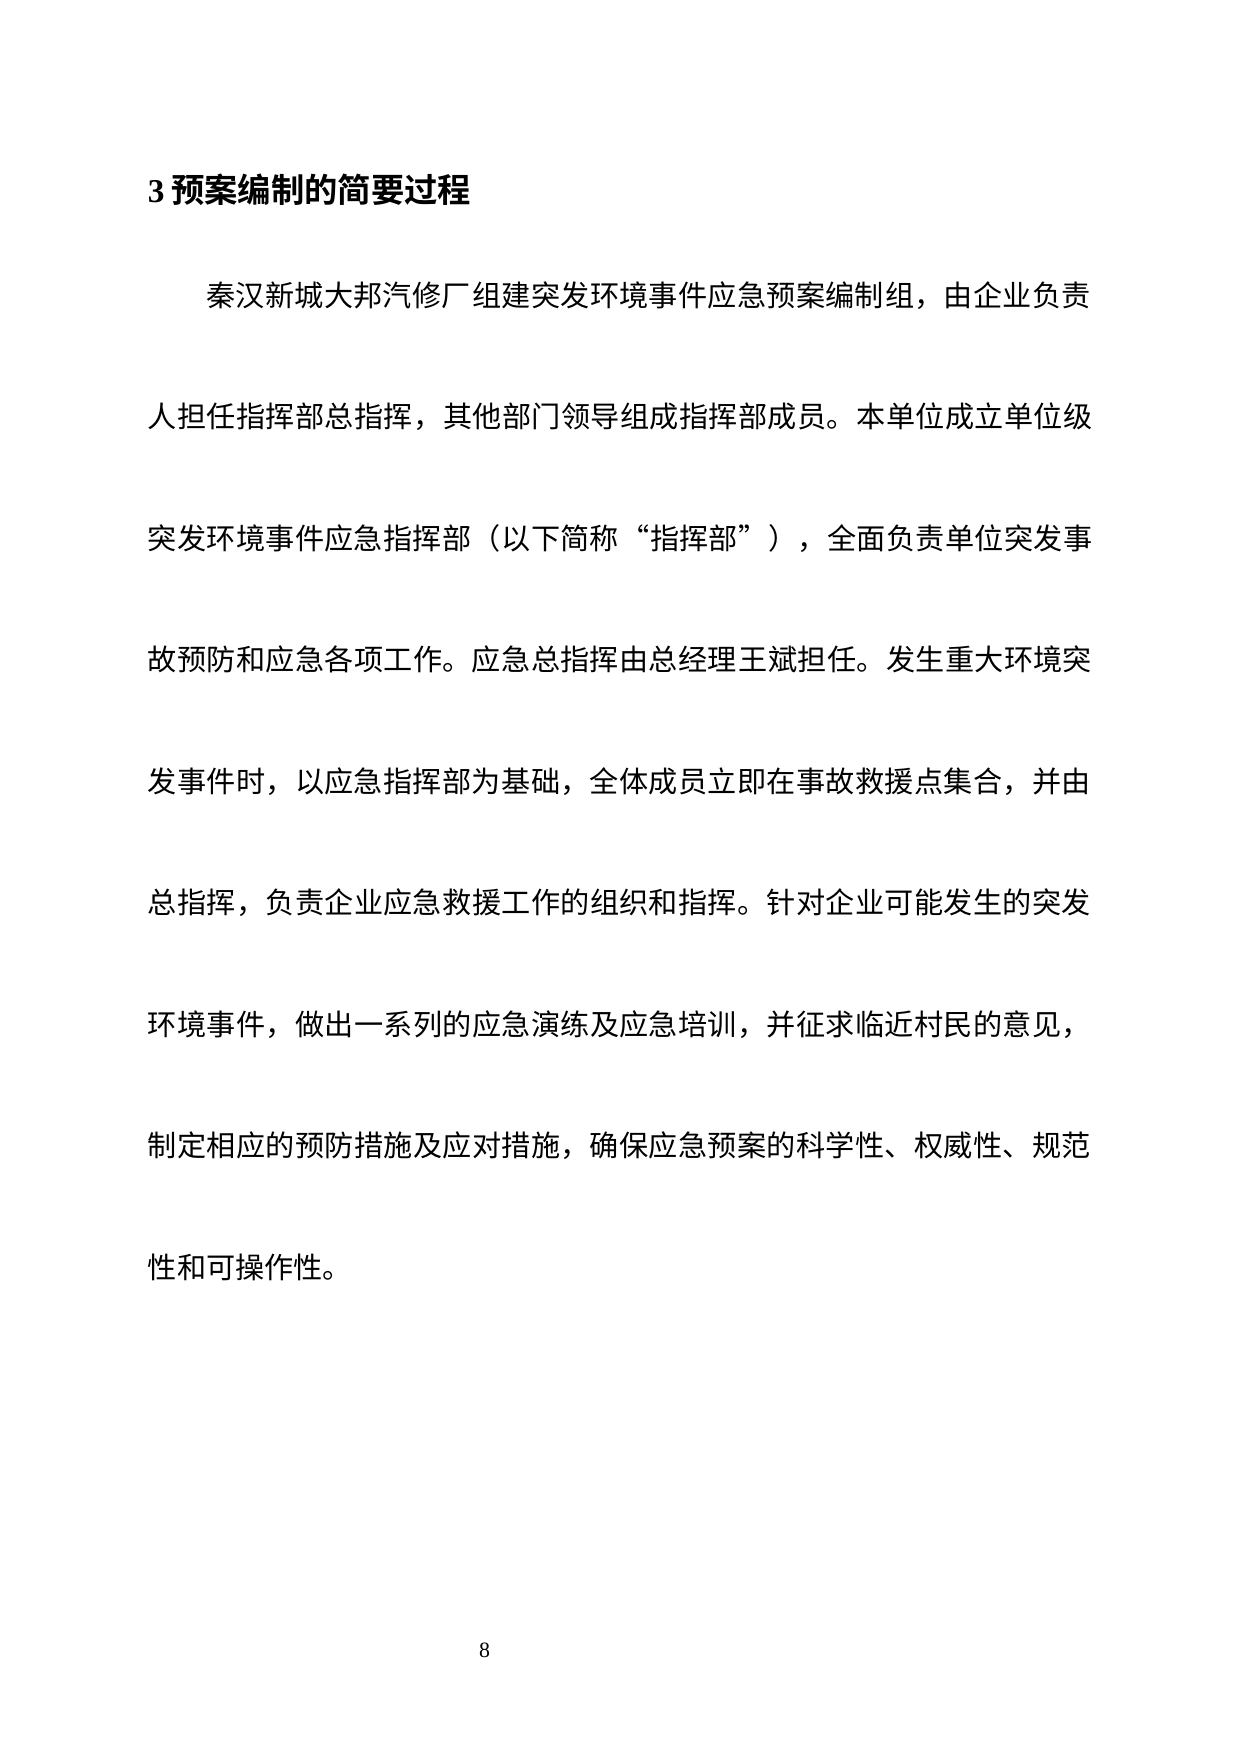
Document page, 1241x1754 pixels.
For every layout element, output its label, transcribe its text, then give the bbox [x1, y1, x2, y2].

text 秦汉新城大邦汽修厂组建突发环境事件应急预案编制组，由企业负责人担任指挥部总指挥，其他部门领导组成指挥部成员。本单位成立单位级突发环境事件应急指挥部（以下简称“指挥部”），全面负责单位突发事故预防和应急各项工作。应急总指挥由总经理王斌担任。发生重大环境突发事件时，以应急指挥部为基础，全体成员立即在事故救援点集合，并由总指挥，负责企业应急救援工作的组织和指挥。针对企业可能发生的突发环境事件，做出一系列的应急演练及应急培训，并征求临近村民的意见，制定相应的预防措施及应对措施，确保应急预案的科学性、权威性、规范性和可操作性。 [148, 253, 1093, 1306]
subtitle 3预案编制的简要过程 [148, 148, 1093, 229]
